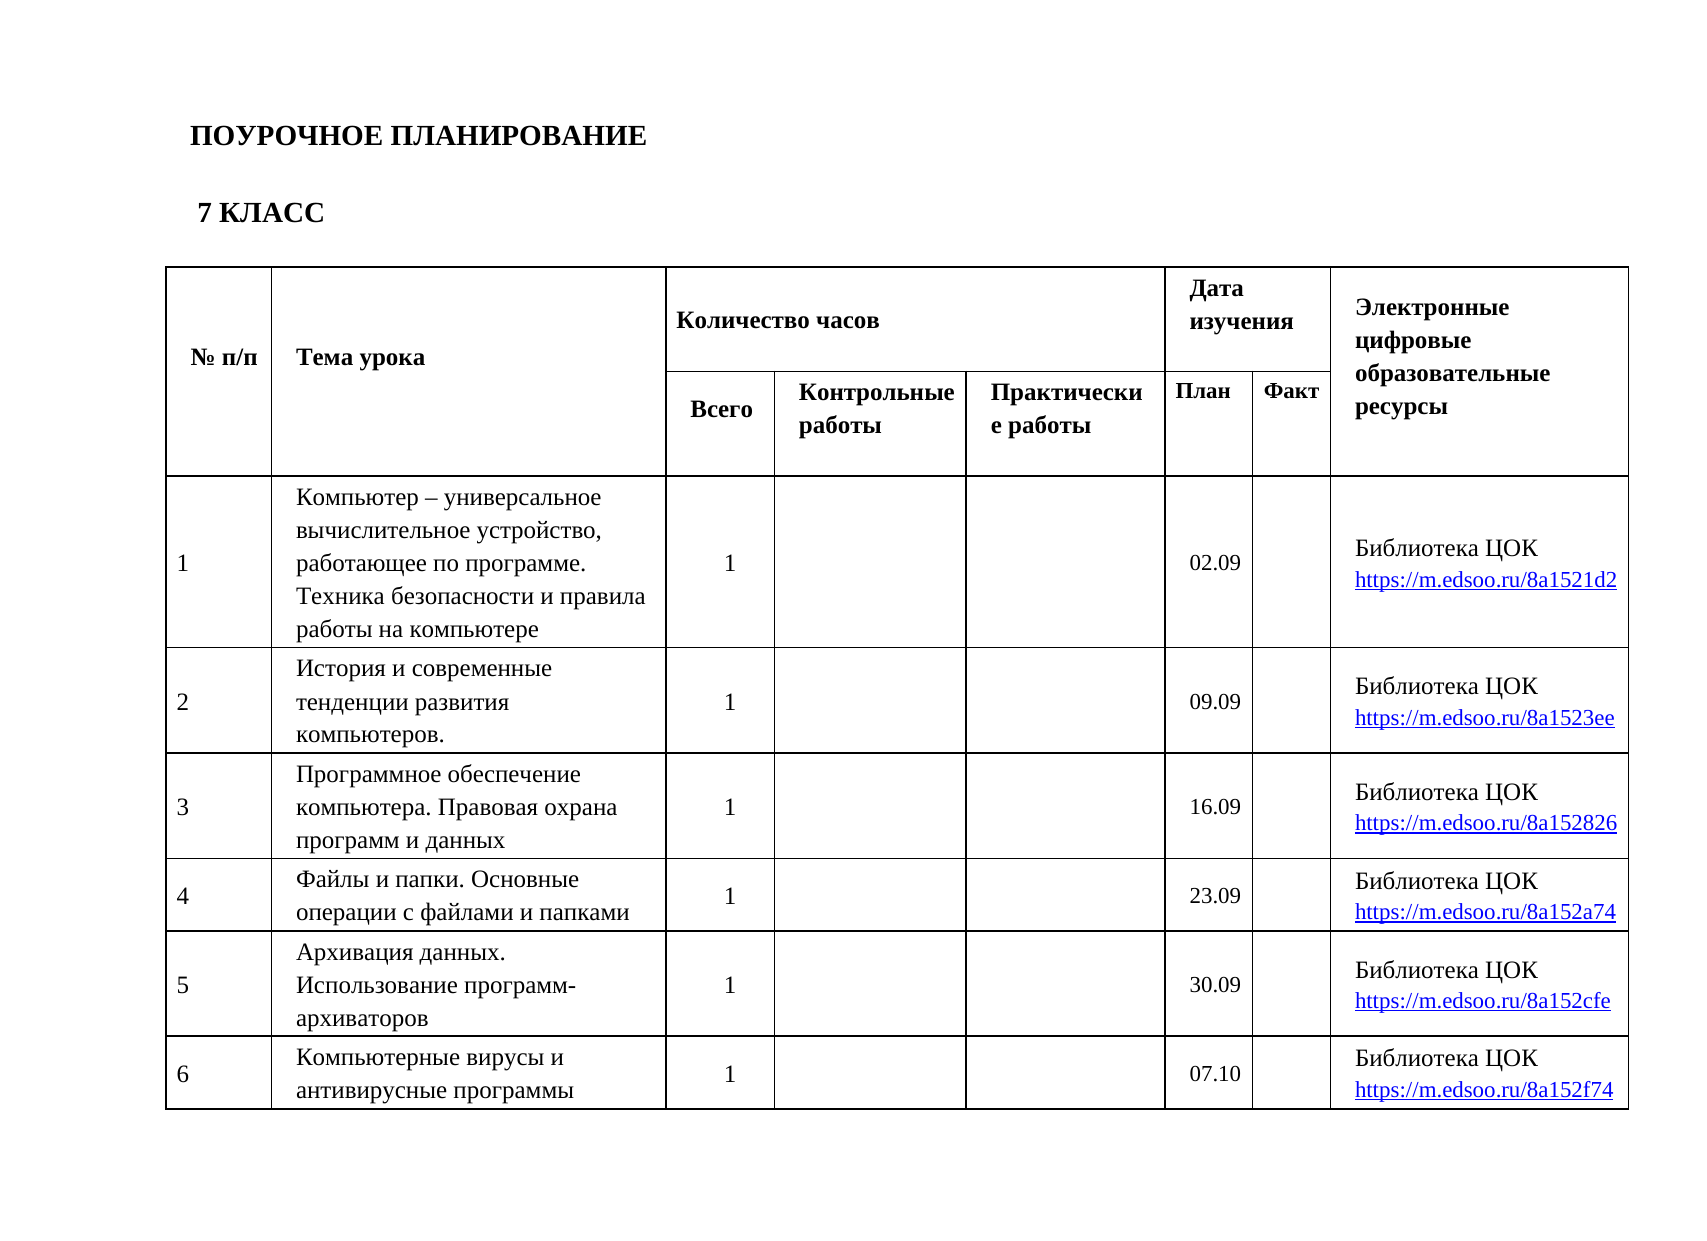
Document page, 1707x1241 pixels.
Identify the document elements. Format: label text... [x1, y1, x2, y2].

table_header Тема урока [272, 268, 665, 475]
table_header Дата изучения [1166, 268, 1330, 371]
table_cell [967, 648, 1164, 752]
table_cell [775, 1037, 965, 1108]
table_cell История и современные тенденции развития компьютеров. [272, 648, 665, 752]
table_cell Файлы и папки. Основные операции с файлами и папками [272, 859, 665, 930]
table_cell 1 [667, 648, 774, 752]
table_cell Библиотека ЦОК https://m.edsoo.ru/8a152a74 [1331, 859, 1628, 930]
table_cell 4 [167, 859, 271, 930]
table_header Количество часов [667, 268, 1164, 371]
table_cell Факт [1253, 372, 1330, 475]
table_cell Компьютер – универсальное вычислительное устройство, работающее по программе. Техника безопасности и правила работы на компьютере [272, 477, 665, 647]
table_cell [1253, 1037, 1330, 1108]
table_cell [1253, 859, 1330, 930]
table_cell Всего [667, 372, 774, 475]
table_cell 6 [167, 1037, 271, 1108]
table_header Электронные цифровые образовательные ресурсы [1331, 268, 1628, 475]
table_cell [775, 859, 965, 930]
table_cell Библиотека ЦОК https://m.edsoo.ru/8a152826 [1331, 754, 1628, 858]
table_cell Библиотека ЦОК https://m.edsoo.ru/8a152cfe [1331, 932, 1628, 1035]
table_cell [775, 477, 965, 647]
table_cell Программное обеспечение компьютера. Правовая охрана программ и данных [272, 754, 665, 858]
table_header № п/п [167, 268, 271, 475]
table_cell [967, 754, 1164, 858]
table_cell 09.09 [1166, 648, 1252, 752]
table_cell [1253, 648, 1330, 752]
table_cell 3 [167, 754, 271, 858]
table_cell 5 [167, 932, 271, 1035]
table_cell Библиотека ЦОК https://m.edsoo.ru/8a152f74 [1331, 1037, 1628, 1108]
table_cell 1 [667, 859, 774, 930]
table_cell 2 [167, 648, 271, 752]
text 7 КЛАСС [190, 195, 1618, 229]
table_cell [967, 1037, 1164, 1108]
table_cell Библиотека ЦОК https://m.edsoo.ru/8a1521d2 [1331, 477, 1628, 647]
table_cell Библиотека ЦОК https://m.edsoo.ru/8a1523ee [1331, 648, 1628, 752]
table_cell 1 [667, 1037, 774, 1108]
table_cell 1 [667, 932, 774, 1035]
table_cell [967, 477, 1164, 647]
table_cell [967, 932, 1164, 1035]
text ПОУРОЧНОЕ ПЛАНИРОВАНИЕ [190, 118, 1618, 152]
table_cell Архивация данных. Использование программ-архиваторов [272, 932, 665, 1035]
table_cell 30.09 [1166, 932, 1252, 1035]
table_cell [775, 754, 965, 858]
table_cell 1 [667, 477, 774, 647]
table_cell Практические работы [967, 372, 1164, 475]
table_cell [1253, 477, 1330, 647]
table_cell [775, 932, 965, 1035]
table_cell 16.09 [1166, 754, 1252, 858]
table_cell [967, 859, 1164, 930]
table_cell 1 [167, 477, 271, 647]
table_cell План [1166, 372, 1252, 475]
table_cell [775, 648, 965, 752]
table_cell 02.09 [1166, 477, 1252, 647]
table_cell 07.10 [1166, 1037, 1252, 1108]
table_cell [1253, 932, 1330, 1035]
table_cell Компьютерные вирусы и антивирусные программы [272, 1037, 665, 1108]
table_cell Контрольные работы [775, 372, 965, 475]
table_cell [1253, 754, 1330, 858]
table_cell 23.09 [1166, 859, 1252, 930]
table_cell 1 [667, 754, 774, 858]
